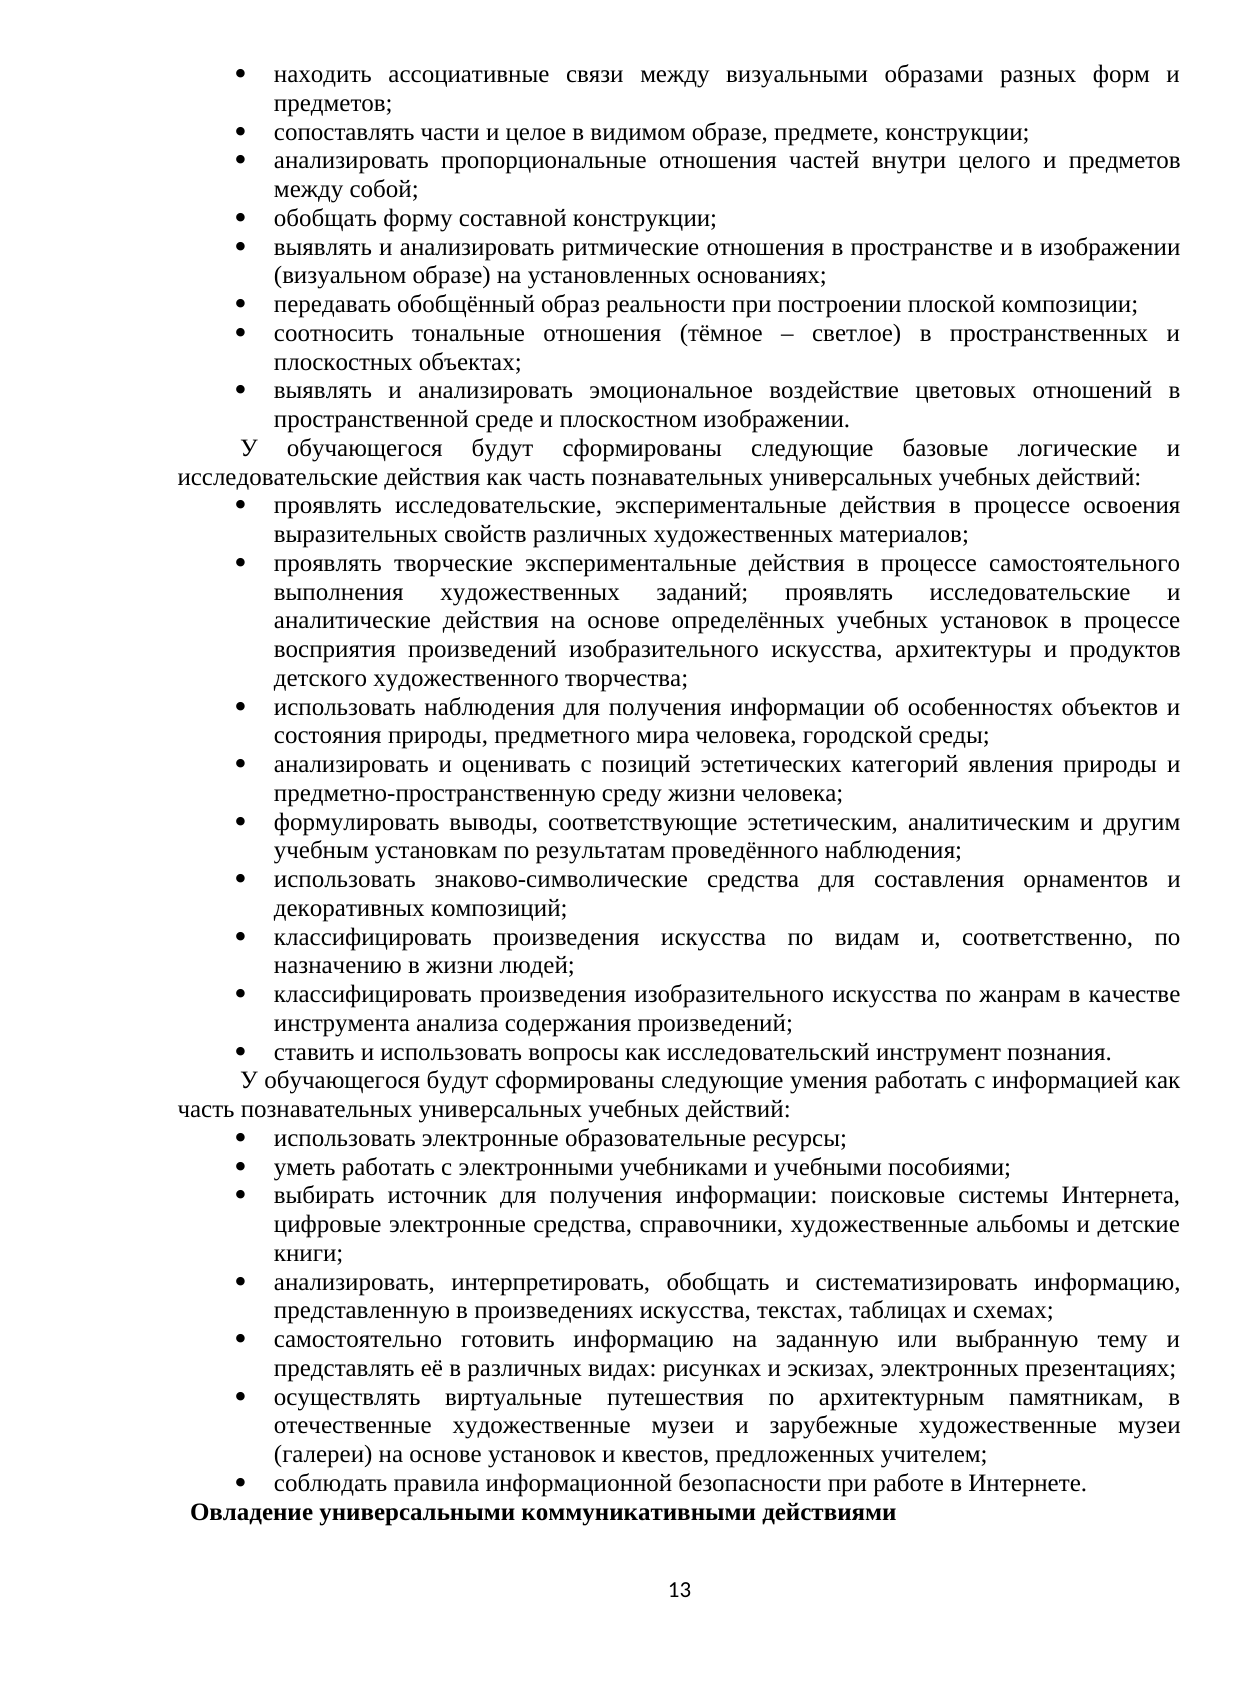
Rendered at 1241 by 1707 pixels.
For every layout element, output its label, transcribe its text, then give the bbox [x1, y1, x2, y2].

list соблюдать правила информационной безопасности при работе в Интернете. [236, 1468, 1181, 1497]
list формулировать выводы, соответствующие эстетическим, аналитическим и другим учебным установкам по результатам проведённого наблюдения; [236, 807, 1181, 864]
list уметь работать с электронными учебниками и учебными пособиями; [236, 1152, 1181, 1180]
list анализировать и оценивать с позиций эстетических категорий явления природы и предметно-пространственную среду жизни человека; [236, 749, 1181, 807]
list обобщать форму составной конструкции; [236, 203, 1181, 232]
list выбирать источник для получения информации: поисковые системы Интернета, цифровые электронные средства, справочники, художественные альбомы и детские книги; [236, 1180, 1181, 1267]
list классифицировать произведения изобразительного искусства по жанрам в качестве инструмента анализа содержания произведений; [236, 979, 1181, 1037]
list использовать знаково-символические средства для составления орнаментов и декоративных композиций; [236, 864, 1181, 922]
list осуществлять виртуальные путешествия по архитектурным памятникам, в отечественные художественные музеи и зарубежные художественные музеи (галереи) на основе установок и квестов, предложенных учителем; [236, 1382, 1181, 1468]
list выявлять и анализировать ритмические отношения в пространстве и в изображении (визуальном образе) на установленных основаниях; [236, 232, 1181, 289]
text У обучающегося будут сформированы следующие базовые логические и исследовательские действия как часть познавательных универсальных учебных действий: [177, 433, 1181, 490]
list ставить и использовать вопросы как исследовательский инструмент познания. [236, 1037, 1181, 1065]
list выявлять и анализировать эмоциональное воздействие цветовых отношений в пространственной среде и плоскостном изображении. [236, 375, 1181, 433]
list проявлять творческие экспериментальные действия в процессе самостоятельного выполнения художественных заданий; проявлять исследовательские и аналитические действия на основе определённых учебных установок в процессе восприятия произведений изобразительного искусства, архитектуры и продуктов детского художественного творчества; [236, 548, 1181, 692]
list использовать наблюдения для получения информации об особенностях объектов и состояния природы, предметного мира человека, городской среды; [236, 692, 1181, 749]
text Овладение универсальными коммуникативными действиями [190, 1497, 1181, 1525]
text У обучающегося будут сформированы следующие умения работать с информацией как часть познавательных универсальных учебных действий: [177, 1065, 1181, 1123]
list проявлять исследовательские, экспериментальные действия в процессе освоения выразительных свойств различных художественных материалов; [236, 490, 1181, 548]
list использовать электронные образовательные ресурсы; [236, 1123, 1181, 1152]
list самостоятельно готовить информацию на заданную или выбранную тему и представлять её в различных видах: рисунках и эскизах, электронных презентациях; [236, 1324, 1181, 1382]
list сопоставлять части и целое в видимом образе, предмете, конструкции; [236, 117, 1181, 145]
list анализировать, интерпретировать, обобщать и систематизировать информацию, представленную в произведениях искусства, текстах, таблицах и схемах; [236, 1267, 1181, 1324]
list соотносить тональные отношения (тёмное – светлое) в пространственных и плоскостных объектах; [236, 318, 1181, 375]
list находить ассоциативные связи между визуальными образами разных форм и предметов; [236, 59, 1181, 117]
list классифицировать произведения искусства по видам и, соответственно, по назначению в жизни людей; [236, 922, 1181, 979]
list передавать обобщённый образ реальности при построении плоской композиции; [236, 289, 1181, 318]
list анализировать пропорциональные отношения частей внутри целого и предметов между собой; [236, 145, 1181, 203]
